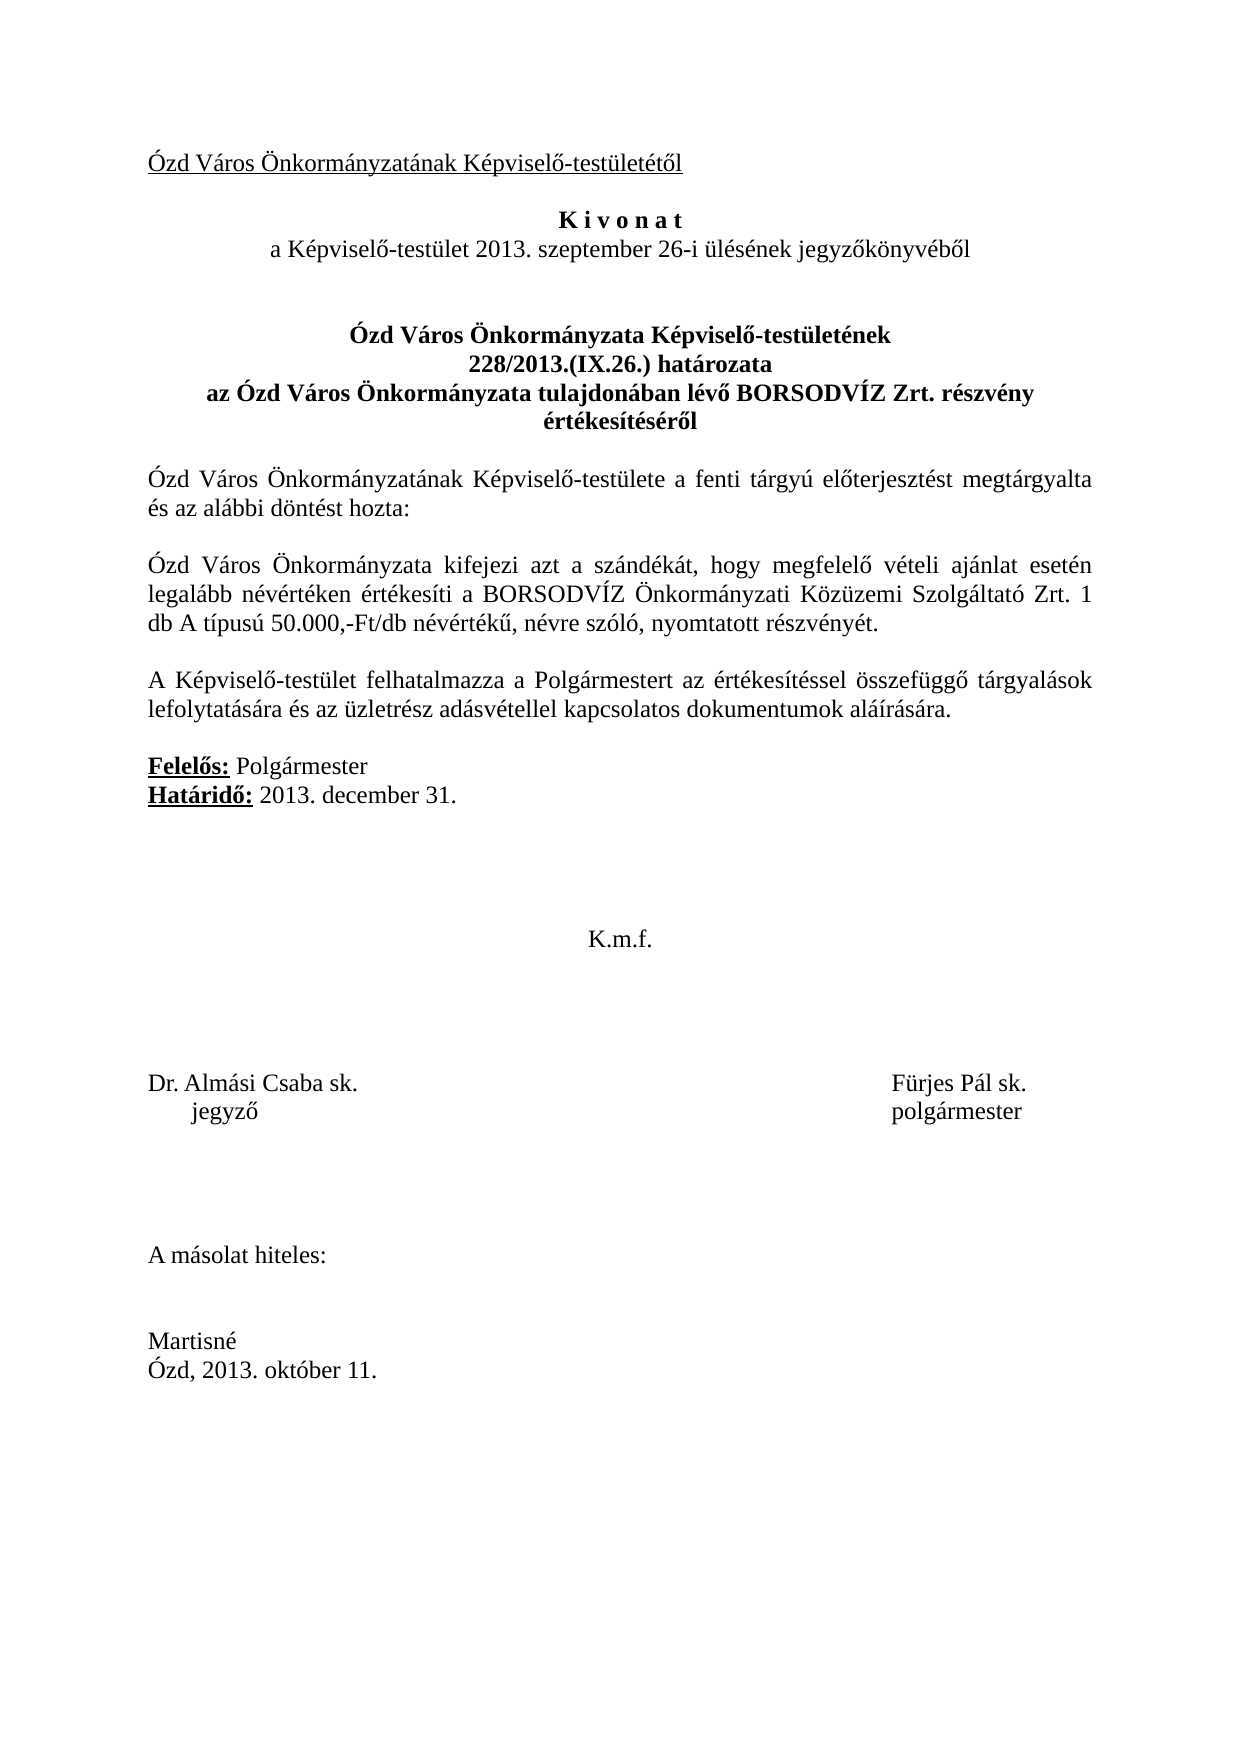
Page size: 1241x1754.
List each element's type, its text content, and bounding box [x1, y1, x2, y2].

text 228/2013.(IX.26.) határozata [148, 349, 1093, 378]
text Határidő: 2013. december 31. [148, 780, 1093, 809]
text Martisné [148, 1326, 1093, 1355]
text K.m.f. [148, 924, 1093, 953]
text Ózd Város Önkormányzatának Képviselő-testületétől [148, 148, 1093, 176]
text az Ózd Város Önkormányzata tulajdonában lévő BORSODVÍZ Zrt. részvény értékesítéséről [148, 378, 1093, 435]
text A másolat hiteles: [148, 1240, 1093, 1269]
text Ózd Város Önkormányzatának Képviselő-testülete a fenti tárgyú előterjesztést megtárgyalta és az alábbi döntést hozta: [148, 464, 1093, 521]
text Dr. Almási Csaba sk. Fürjes Pál sk. [148, 1068, 1093, 1096]
text a Képviselő-testület 2013. szeptember 26-i ülésének jegyzőkönyvéből [148, 234, 1093, 263]
text Ózd Város Önkormányzata Képviselő-testületének [148, 320, 1093, 349]
text jegyző polgármester [148, 1096, 1093, 1125]
text A Képviselő-testület felhatalmazza a Polgármestert az értékesítéssel összefüggő tárgyalások lefolytatására és az üzletrész adásvétellel kapcsolatos dokumentumok aláírására. [148, 665, 1093, 723]
text Ózd, 2013. október 11. [148, 1355, 1093, 1384]
text Ózd Város Önkormányzata kifejezi azt a szándékát, hogy megfelelő vételi ajánlat esetén legalább névértéken értékesíti a BORSODVÍZ Önkormányzati Közüzemi Szolgáltató Zrt. 1 db A típusú 50.000,-Ft/db névértékű, névre szóló, nyomtatott részvényét. [148, 550, 1093, 636]
text Felelős: Polgármester [148, 751, 1093, 780]
text K i v o n a t [148, 205, 1093, 234]
